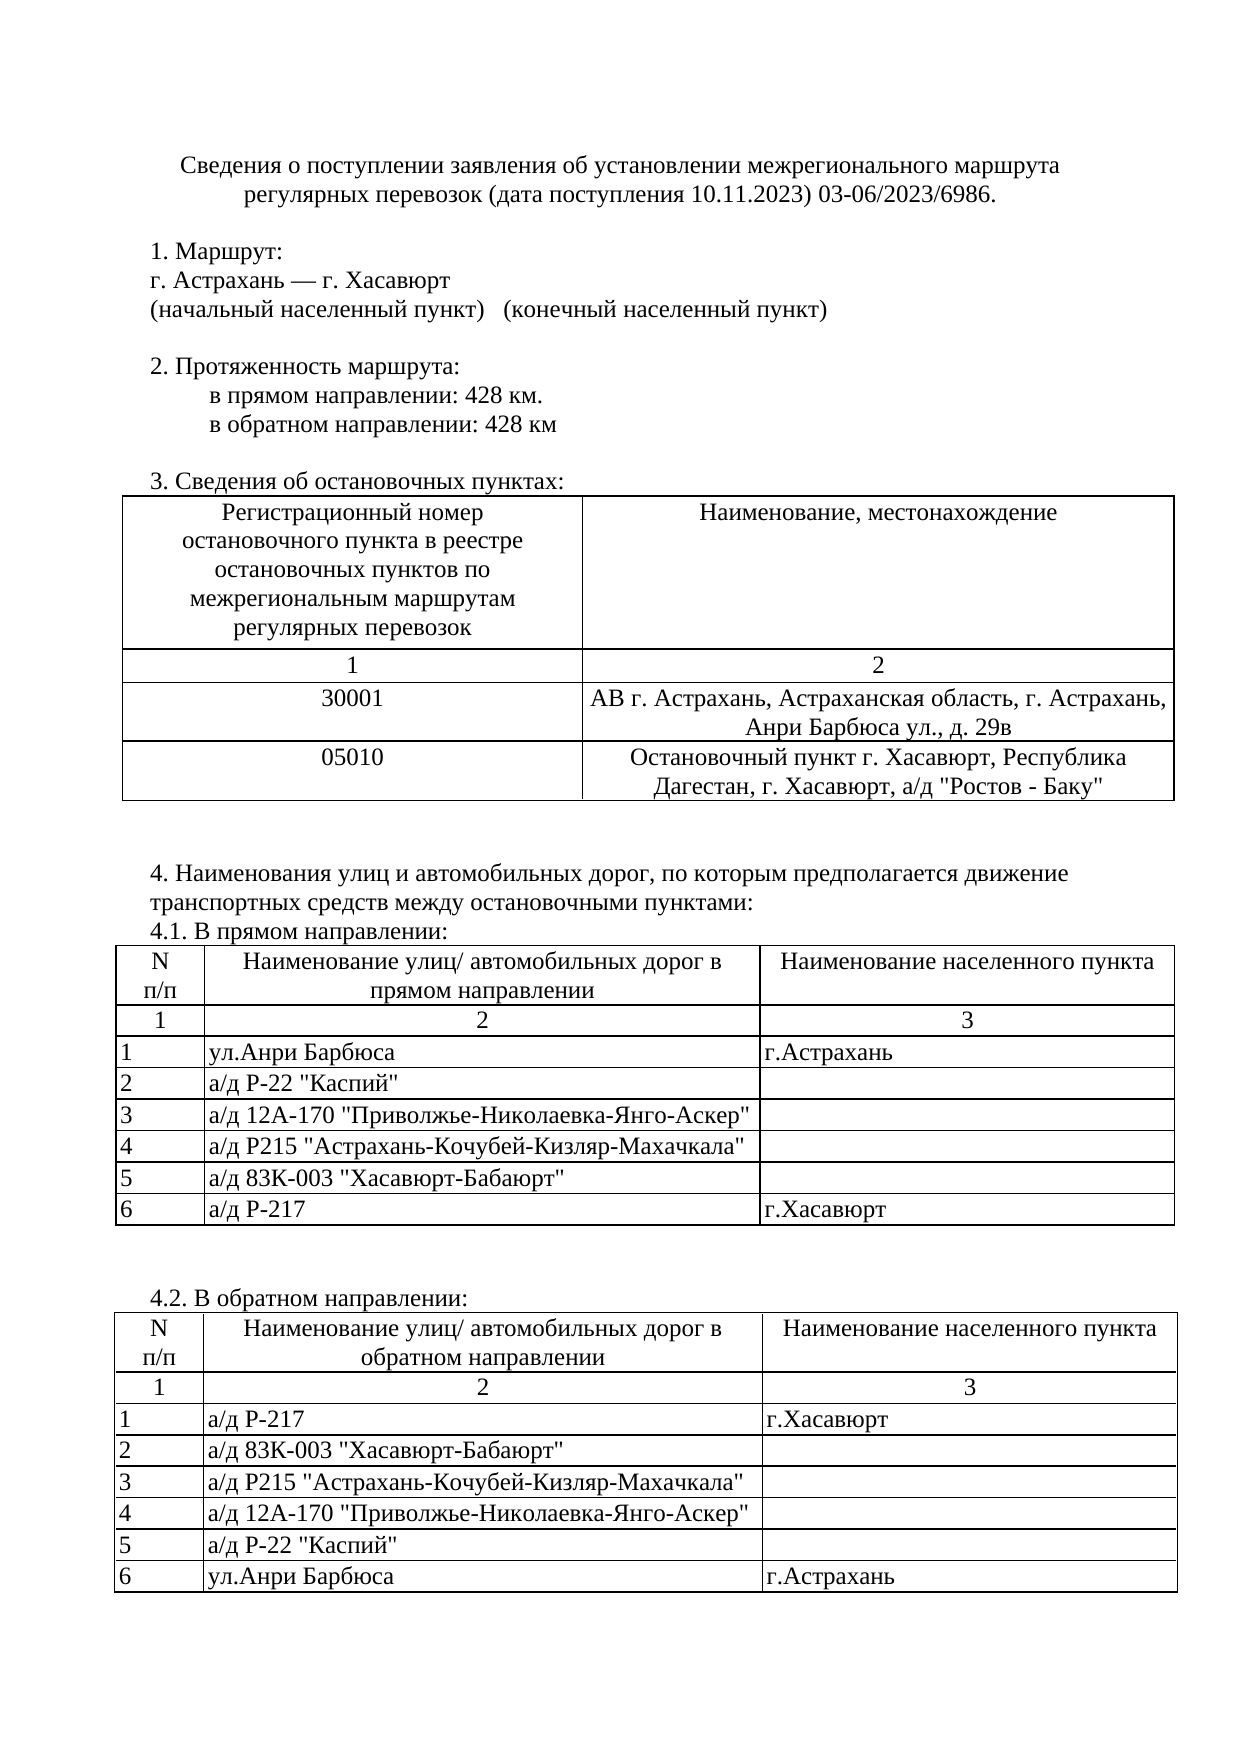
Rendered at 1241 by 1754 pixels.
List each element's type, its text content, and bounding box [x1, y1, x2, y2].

text в обратном направлении: 428 км [150, 409, 1090, 437]
table_cell [761, 1100, 1174, 1130]
table_cell АВ г. Астрахань, Астраханская область, г. Астрахань, Анри Барбюса ул., д. 29в [583, 683, 1173, 740]
table_cell 2 [205, 1006, 759, 1035]
table_cell 3 [115, 1466, 203, 1497]
table_cell г.Астрахань [763, 1560, 1177, 1591]
table_cell 6 [117, 1194, 204, 1224]
table_cell 05010 [123, 742, 582, 799]
table_cell 2 [117, 1068, 204, 1098]
text 4. Наименования улиц и автомобильных дорог, по которым предполагается движение транспортных средств между остановочными пунктами: [150, 858, 1090, 916]
table_cell 5 [117, 1163, 204, 1193]
text г. Астрахань — г. Хасавюрт [150, 265, 1090, 294]
table_cell [763, 1465, 1177, 1497]
table_header Наименование населенного пункта [763, 1313, 1177, 1371]
table_cell ул.Анри Барбюса [205, 1037, 759, 1067]
table_cell 1 [115, 1404, 203, 1434]
table_cell а/д 83К-003 "Хасавюрт-Бабаюрт" [204, 1436, 762, 1465]
table_cell 4 [117, 1131, 204, 1161]
table_cell 30001 [123, 683, 582, 740]
table_header Наименование улиц/ автомобильных дорог в прямом направлении [205, 946, 759, 1004]
table_cell 5 [115, 1529, 203, 1560]
table_cell а/д Р-22 "Каспий" [205, 1068, 759, 1098]
text 4.2. В обратном направлении: [150, 1283, 1090, 1312]
table_cell [761, 1068, 1174, 1098]
text 2. Протяженность маршрута: [150, 351, 1090, 380]
table_cell 4 [115, 1498, 203, 1528]
table_header Регистрационный номер остановочного пункта в реестре остановочных пунктов по межрегиональным маршрутам регулярных перевозок [123, 497, 582, 648]
table_header N п/п [115, 1313, 203, 1371]
text 1. Маршрут: [150, 236, 1090, 265]
table_header Наименование населенного пункта [761, 946, 1174, 1004]
table_cell ул.Анри Барбюса [204, 1561, 762, 1591]
table_cell а/д Р-22 "Каспий" [204, 1530, 762, 1560]
table_cell 2 [583, 650, 1173, 681]
text 3. Сведения об остановочных пунктах: [150, 466, 1090, 495]
text Сведения о поступлении заявления об установлении межрегионального маршрута регулярных перевозок (дата поступления 10.11.2023) 03-06/2023/6986. [150, 150, 1090, 207]
table_header Наименование улиц/ автомобильных дорог в обратном направлении [204, 1313, 762, 1371]
text (начальный населенный пункт) (конечный населенный пункт) [150, 294, 1090, 322]
table_cell 1 [115, 1372, 203, 1402]
table_cell а/д Р-217 [205, 1194, 759, 1224]
text 4.1. В прямом направлении: [150, 916, 1090, 945]
table_cell а/д 83К-003 "Хасавюрт-Бабаюрт" [205, 1163, 759, 1193]
table_cell 2 [204, 1373, 762, 1402]
table_cell [761, 1131, 1174, 1161]
table_header Наименование, местонахождение [583, 497, 1173, 648]
table_cell 1 [117, 1006, 204, 1035]
table_cell а/д 12А-170 "Приволжье-Николаевка-Янго-Аскер" [205, 1100, 759, 1130]
table_cell 3 [763, 1371, 1177, 1402]
table_cell г.Хасавюрт [763, 1403, 1177, 1434]
table_cell г.Хасавюрт [761, 1194, 1174, 1224]
table_header N п/п [117, 946, 204, 1004]
table_cell а/д Р215 "Астрахань-Кочубей-Кизляр-Махачкала" [204, 1467, 762, 1497]
table_cell а/д 12А-170 "Приволжье-Николаевка-Янго-Аскер" [204, 1498, 762, 1528]
table_cell 6 [115, 1561, 203, 1591]
table_cell Остановочный пункт г. Хасавюрт, Республика Дагестан, г. Хасавюрт, а/д "Ростов - Баку" [583, 742, 1173, 799]
table_cell [763, 1434, 1177, 1465]
table_cell 3 [761, 1006, 1174, 1035]
table_cell а/д Р215 "Астрахань-Кочубей-Кизляр-Махачкала" [205, 1131, 759, 1161]
table_cell 2 [115, 1435, 203, 1465]
table_cell [761, 1163, 1174, 1193]
table_cell [763, 1528, 1177, 1560]
table_cell 3 [117, 1100, 204, 1130]
table_cell 1 [117, 1037, 204, 1067]
table_cell г.Астрахань [761, 1037, 1174, 1067]
table_cell 1 [123, 650, 582, 681]
table_cell а/д Р-217 [204, 1404, 762, 1434]
text в прямом направлении: 428 км. [150, 380, 1090, 409]
table_cell [763, 1497, 1177, 1528]
